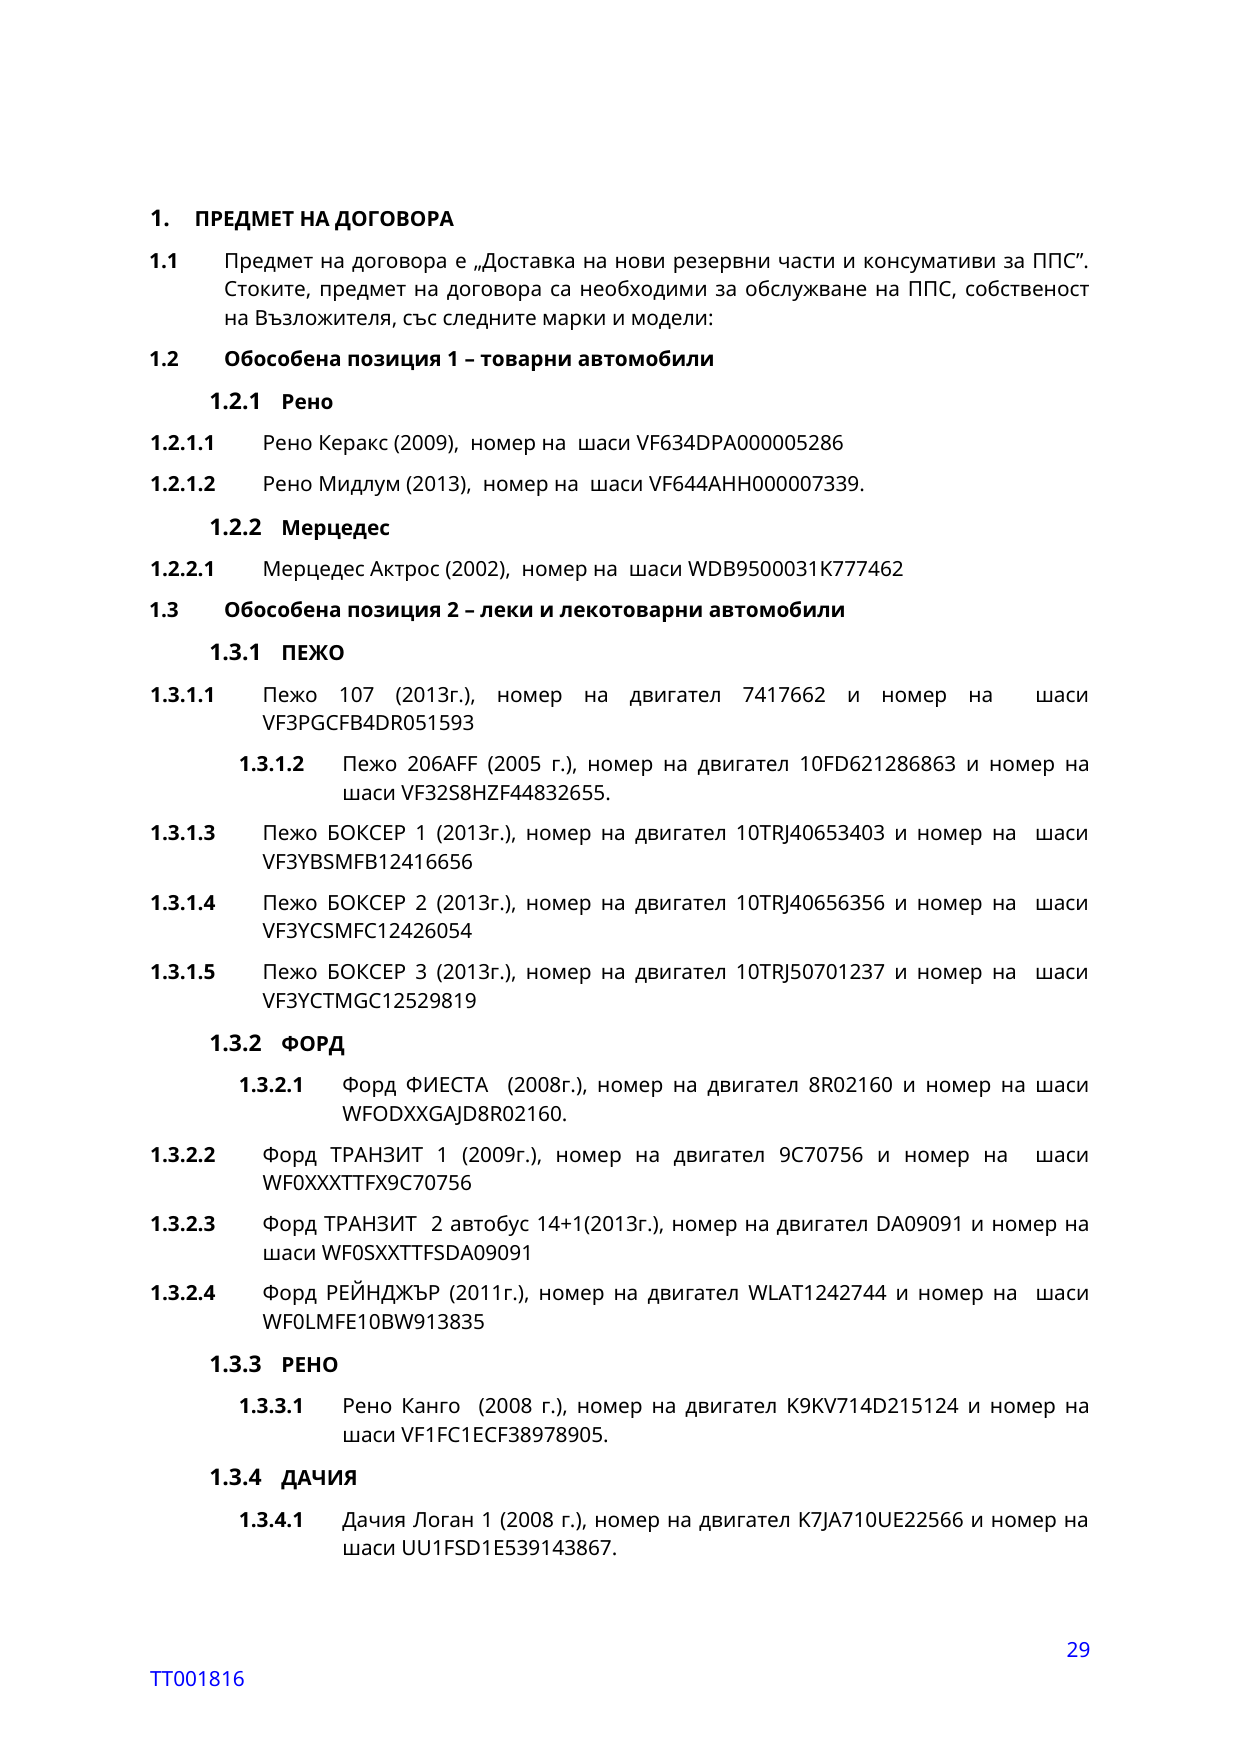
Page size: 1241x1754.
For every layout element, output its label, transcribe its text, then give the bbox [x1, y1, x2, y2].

list ФОРД [209, 1027, 1090, 1058]
list Пежо БОКСЕР 1 (2013г.), номер на двигател 10TRJ40653403 и номер на шаси VF3YBSMFB12416656 [150, 818, 1090, 875]
list Рено Мидлум (2013), номер на шаси VF644AHH000007339. [150, 469, 1090, 498]
list Мерцедес Актрос (2002), номер на шаси WDB9500031K777462 [150, 554, 1090, 583]
list Пежо БОКСЕР 2 (2013г.), номер на двигател 10TRJ40656356 и номер на шаси VF3YCSMFC12426054 [150, 888, 1090, 945]
list Форд РЕЙНДЖЪР (2011г.), номер на двигател WLAT1242744 и номер на шаси WF0LMFE10BW913835 [150, 1278, 1090, 1335]
list Обособена позиция 2 – леки и лекотоварни автомобили [149, 595, 1090, 623]
list Форд ТРАНЗИТ 2 автобус 14+1(2013г.), номер на двигател DA09091 и номер на шаси WF0SXXTTFSDA09091 [150, 1209, 1090, 1266]
list ДАЧИЯ [209, 1461, 1090, 1492]
list Форд ФИЕСТА (2008г.), номер на двигател 8R02160 и номер на шаси WFODXXGAJD8R02160. [239, 1070, 1090, 1127]
list РЕНО [209, 1348, 1090, 1379]
list Рено Канго (2008 г.), номер на двигател K9KV714D215124 и номер на шаси VF1FC1ECF38978905. [239, 1392, 1090, 1448]
list ПРЕДМЕТ НА ДОГОВОРА [150, 202, 1090, 233]
list Пежо 107 (2013г.), номер на двигател 7417662 и номер на шаси VF3PGCFB4DR051593 [150, 680, 1090, 737]
list Рено [209, 385, 1090, 416]
list Мерцедес [209, 510, 1090, 542]
list Предмет на договора е „Доставка на нови резервни части и консумативи за ППС”. Стоките, предмет на договора са необходими за обслужване на ППС, собственост на Възложителя, със следните марки и модели: [149, 246, 1090, 331]
list Рено Керакс (2009), номер на шаси VF634DPA000005286 [150, 428, 1090, 457]
list ПЕЖО [209, 636, 1090, 667]
list Обособена позиция 1 – товарни автомобили [149, 344, 1090, 372]
list Пежо БОКСЕР 3 (2013г.), номер на двигател 10TRJ50701237 и номер на шаси VF3YCTMGC12529819 [150, 957, 1090, 1014]
list Пежо 206AFF (2005 г.), номер на двигател 10FD621286863 и номер на шаси VF32S8HZF44832655. [239, 749, 1090, 806]
list Дачия Логан 1 (2008 г.), номер на двигател K7JA710UE22566 и номер на шаси UU1FSD1E539143867. [239, 1505, 1090, 1562]
list Форд ТРАНЗИТ 1 (2009г.), номер на двигател 9C70756 и номер на шаси WF0XXXTTFX9C70756 [150, 1140, 1090, 1197]
